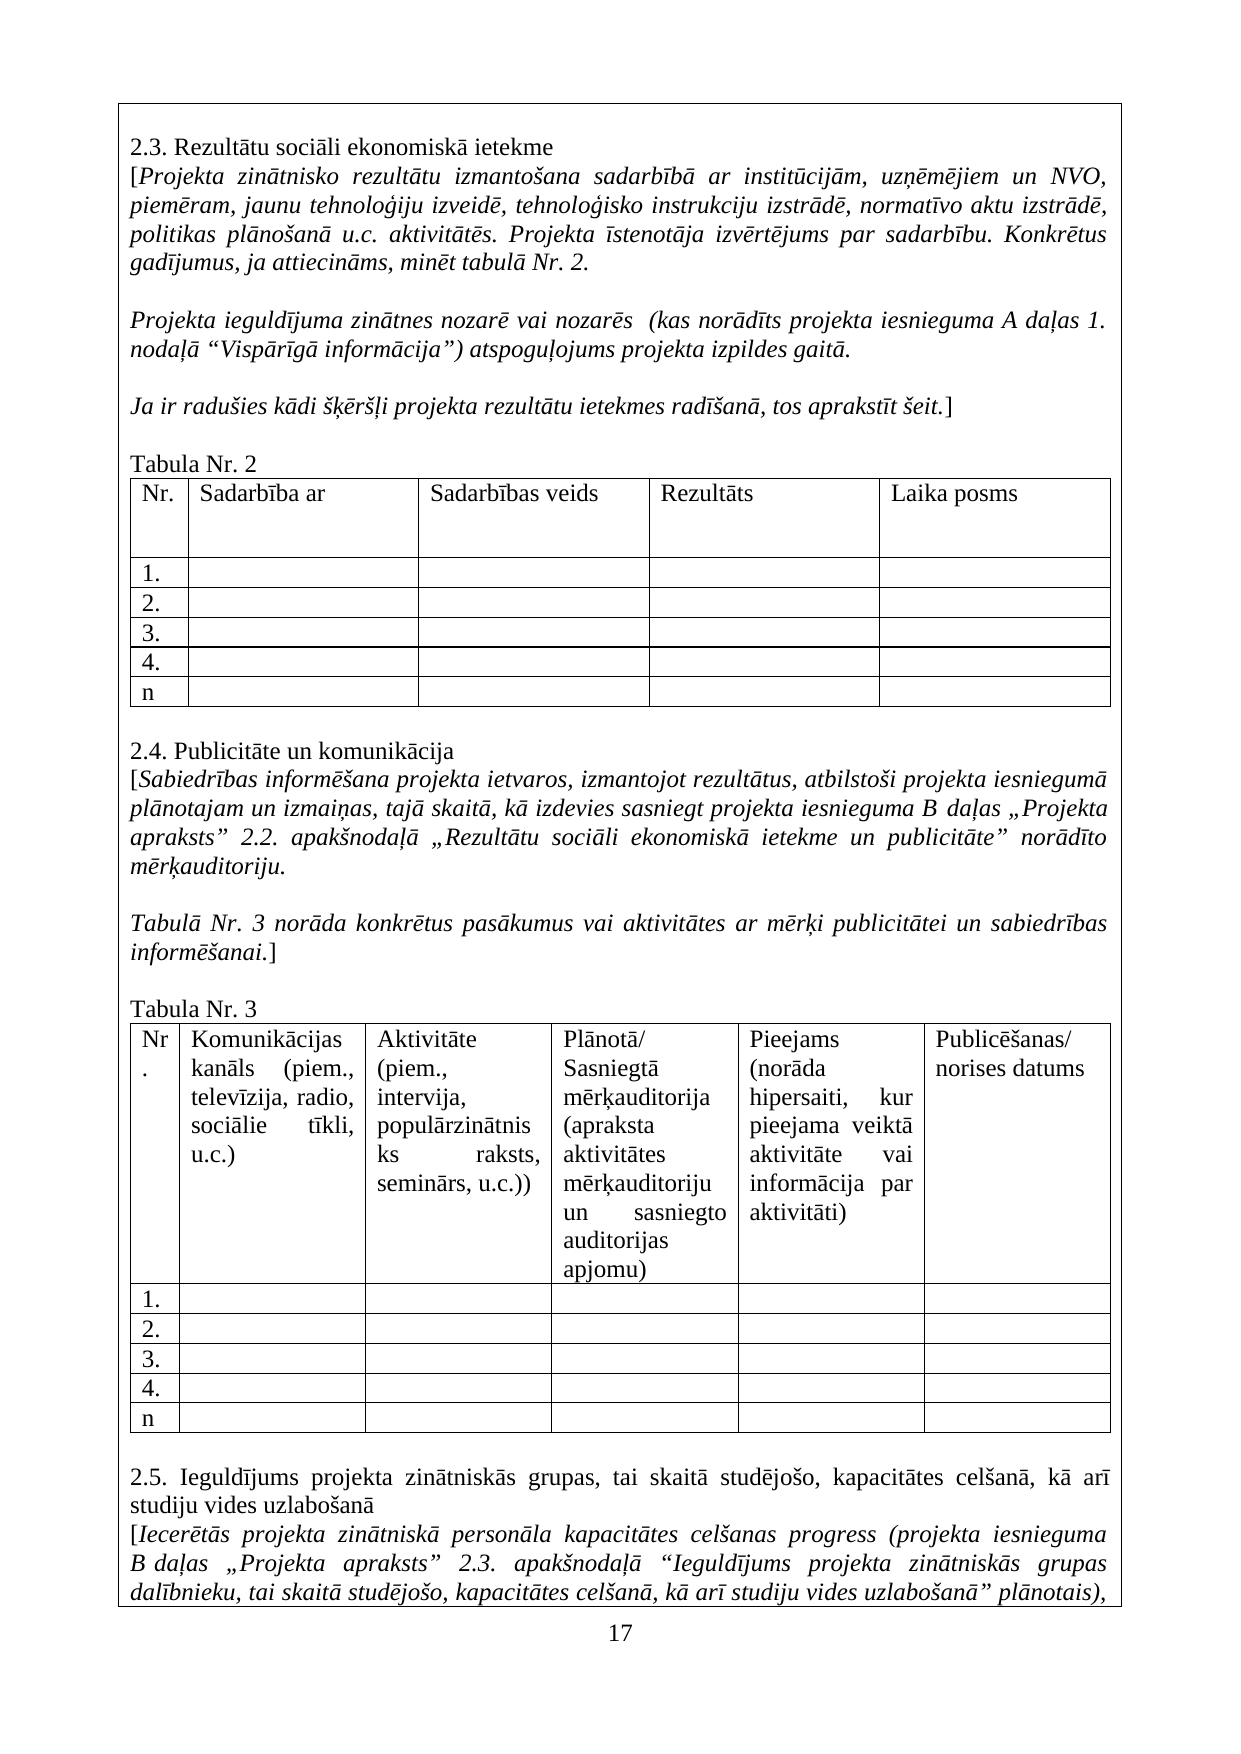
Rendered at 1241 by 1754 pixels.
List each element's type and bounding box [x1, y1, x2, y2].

table_header [119, 104, 1121, 1606]
